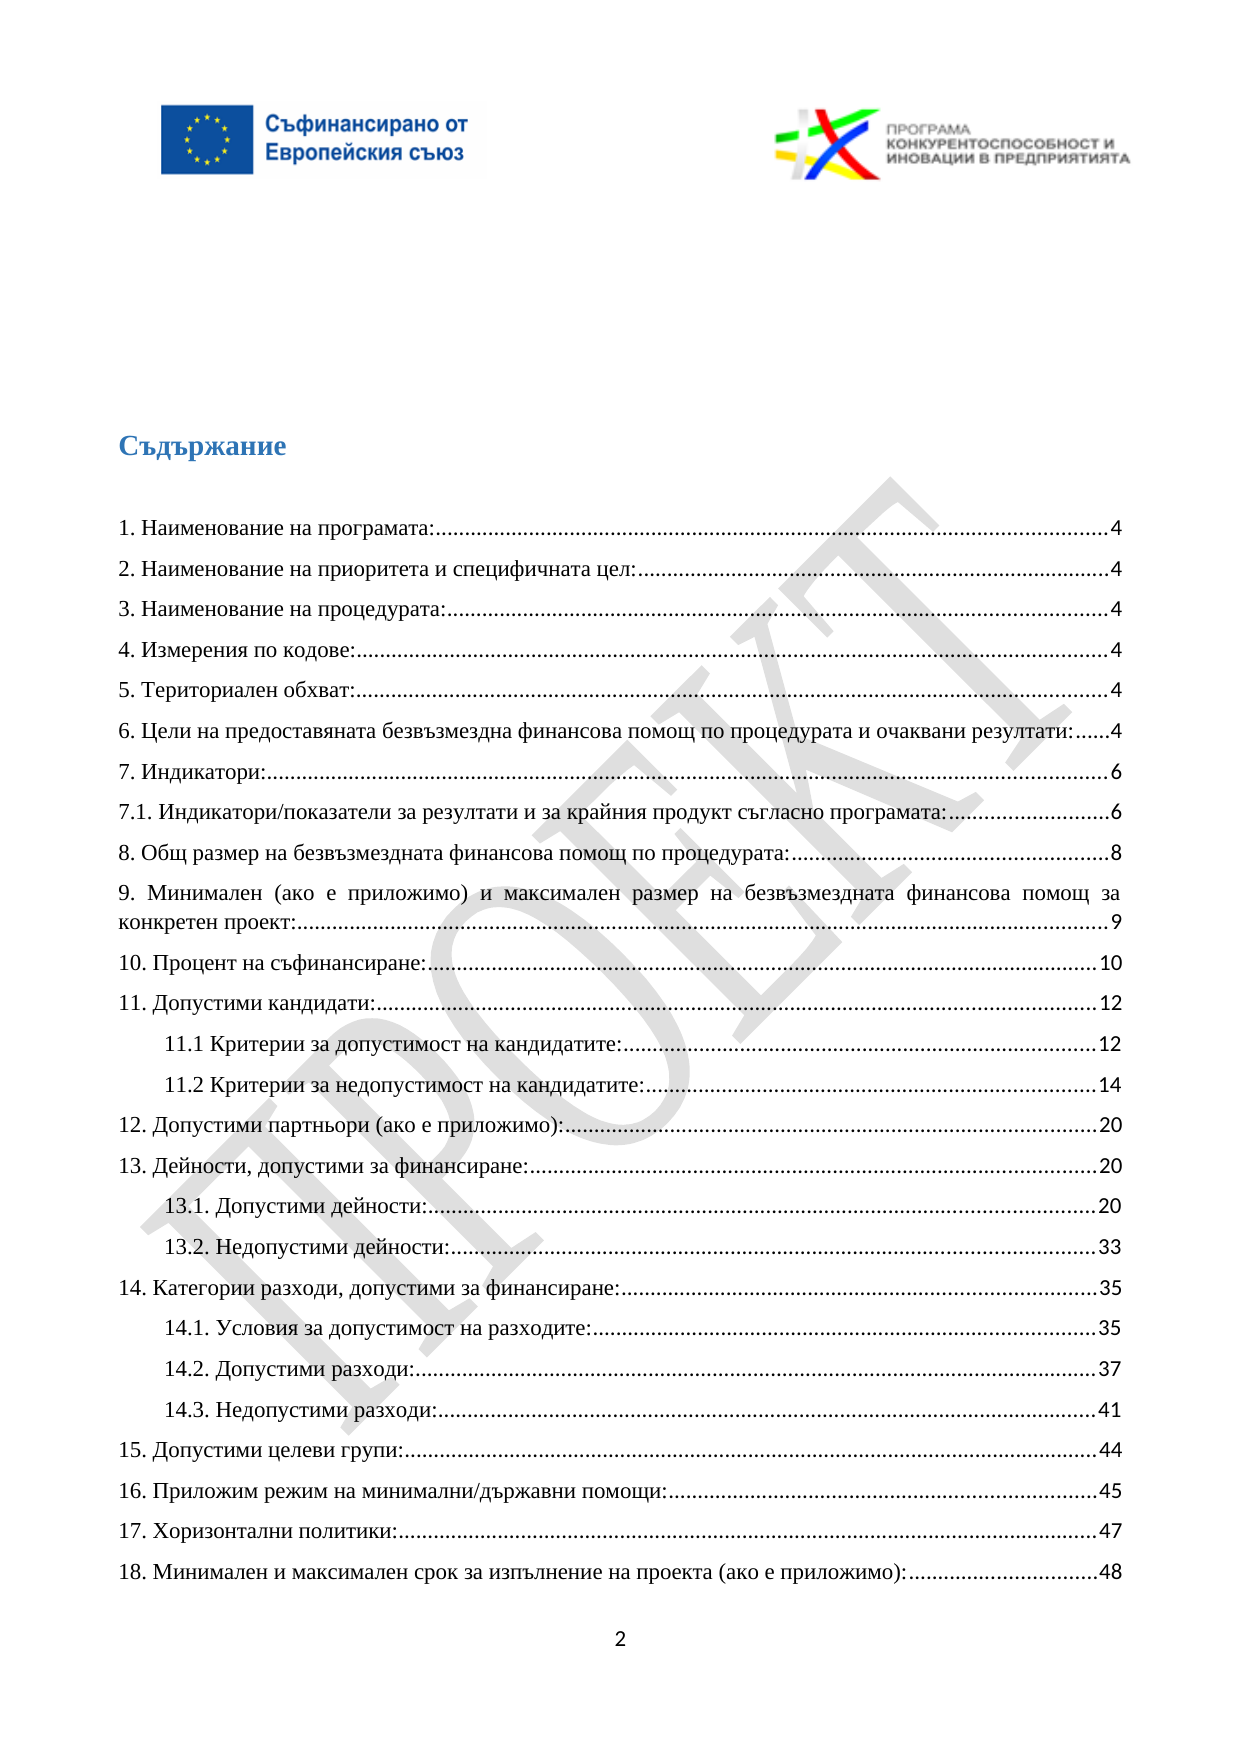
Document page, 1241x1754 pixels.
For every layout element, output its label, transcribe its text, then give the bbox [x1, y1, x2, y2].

text 11.2 Критерии за недопустимост на кандидатите: 14 [164, 1070, 1122, 1098]
text 13. Дейности, допустими за финансиране: 20 [118, 1151, 1122, 1179]
text 8. Общ размер на безвъзмездната финансова помощ по процедурата: 8 [118, 838, 1122, 866]
text 6. Цели на предоставяната безвъзмездна финансова помощ по процедурата и очаквани резултати: 4 [118, 716, 1122, 744]
text 17. Хоризонтални политики: 47 [118, 1517, 1122, 1544]
text 13.2. Недопустими дейности: 33 [164, 1232, 1122, 1260]
text 11.1 Критерии за допустимост на кандидатите: 12 [164, 1029, 1122, 1057]
text 7.1. Индикатори/показатели за резултати и за крайния продукт съгласно програмата: 6 [118, 797, 1122, 826]
text 5. Териториален обхват: 4 [118, 676, 1122, 704]
text 9. Минимален (ако е приложимо) и максимален размер на безвъзмездната финансова помощ за конкретен проект: 9 [118, 879, 1122, 935]
picture [157, 101, 488, 179]
text 18. Минимален и максимален срок за изпълнение на проекта (ако е приложимо): 48 [118, 1557, 1122, 1585]
text 2. Наименование на приоритета и специфичната цел: 4 [118, 554, 1122, 582]
text 16. Приложим режим на минимални/държавни помощи: 45 [118, 1476, 1122, 1504]
text 12. Допустими партньори (ако е приложимо): 20 [118, 1110, 1122, 1138]
text 15. Допустими целеви групи: 44 [118, 1435, 1122, 1463]
text Съдържание [118, 428, 1122, 461]
text 3. Наименование на процедурата: 4 [118, 594, 1122, 622]
text 11. Допустими кандидати: 12 [118, 988, 1122, 1016]
text 7. Индикатори: 6 [118, 757, 1122, 785]
text 14.1. Условия за допустимост на разходите: 35 [164, 1313, 1122, 1341]
text 1. Наименование на програмата: 4 [118, 513, 1122, 541]
text 14. Категории разходи, допустими за финансиране: 35 [118, 1273, 1122, 1301]
text 10. Процент на съфинансиране: 10 [118, 948, 1122, 976]
text 4. Измерения по кодове: 4 [118, 635, 1122, 663]
picture [773, 101, 1134, 189]
text 14.3. Недопустими разходи: 41 [164, 1395, 1122, 1423]
text 13.1. Допустими дейности: 20 [164, 1192, 1122, 1219]
text 14.2. Допустими разходи: 37 [164, 1354, 1122, 1382]
